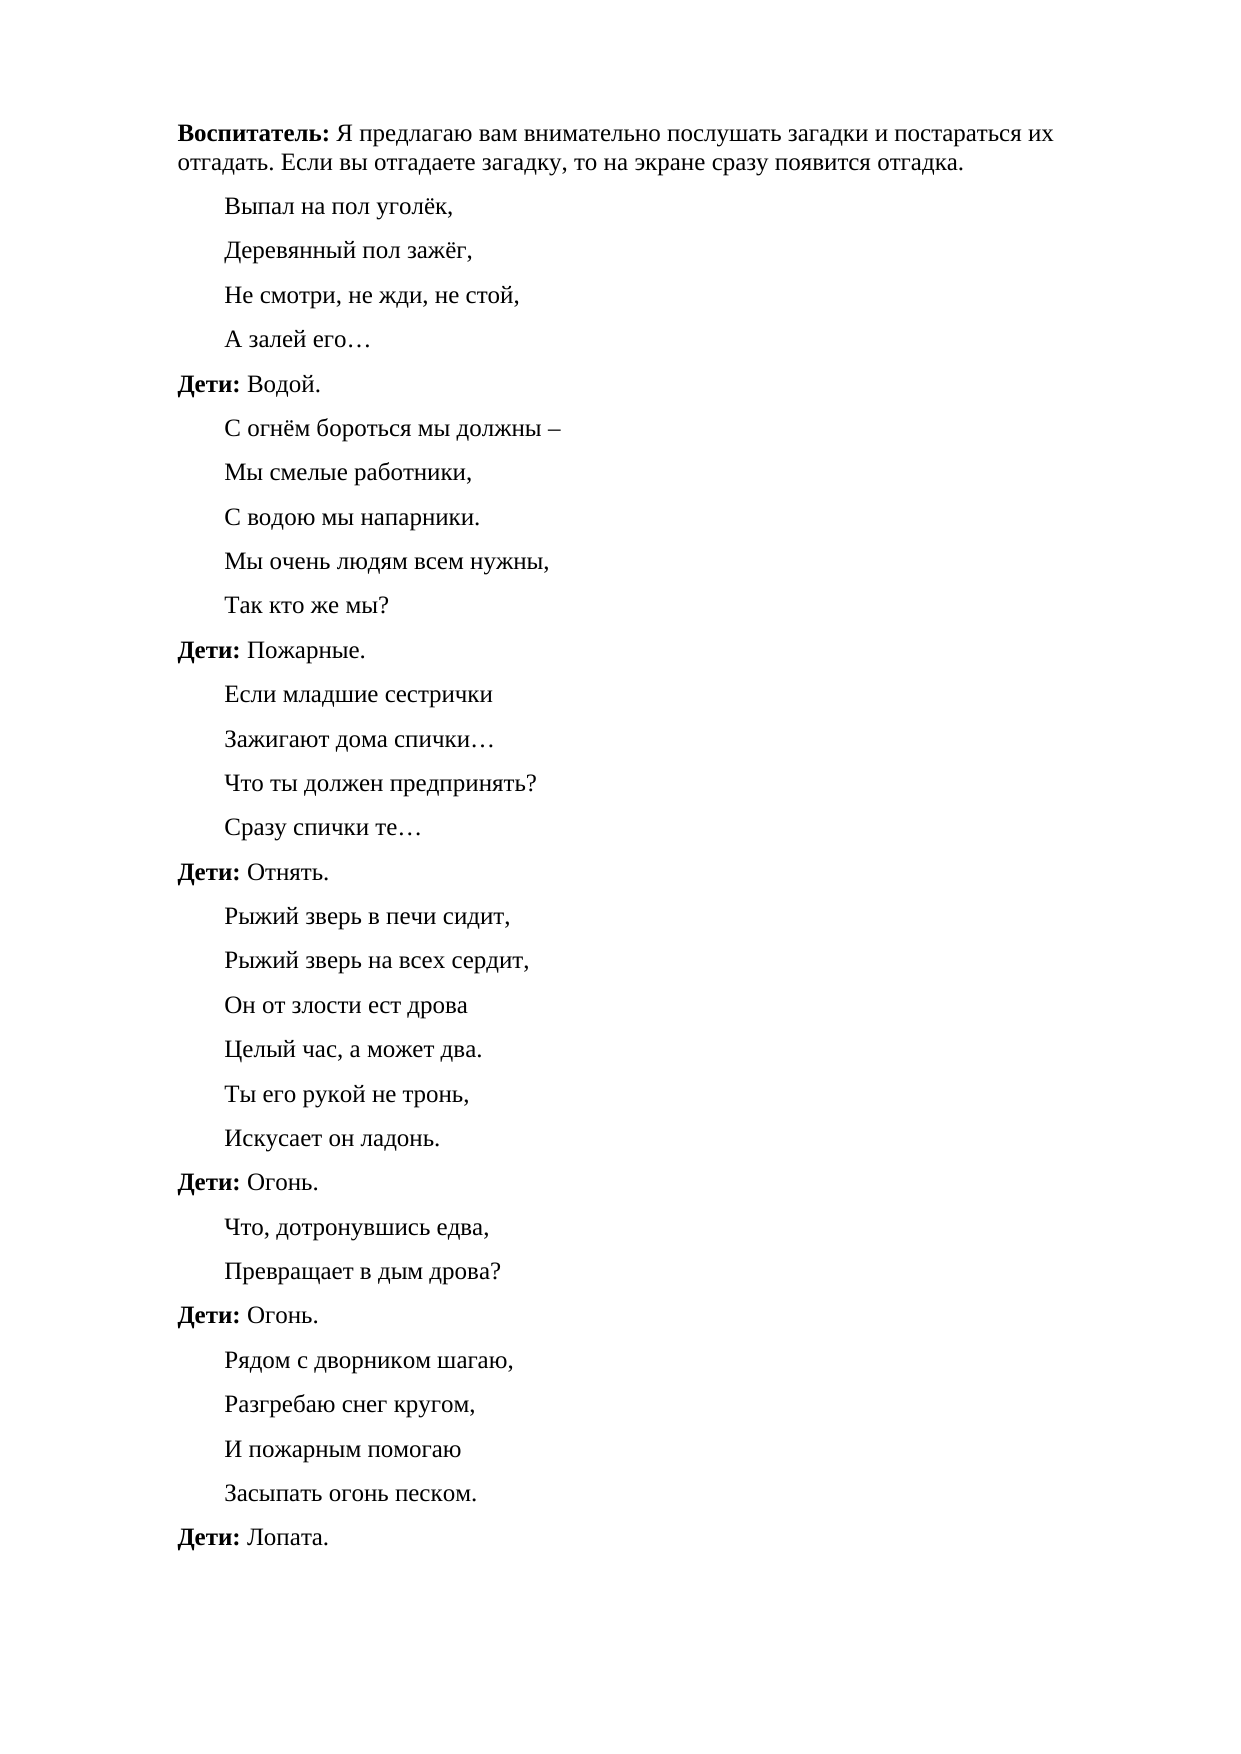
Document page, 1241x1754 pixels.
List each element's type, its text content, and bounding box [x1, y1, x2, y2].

text Выпал на пол уголёк, [224, 191, 1152, 220]
text И пожарным помогаю [224, 1434, 1152, 1462]
text Целый час, а может два. [224, 1034, 1152, 1063]
text Ты его рукой не тронь, [224, 1079, 1152, 1107]
text С водою мы напарники. [224, 502, 1152, 531]
text Так кто же мы? [224, 591, 1152, 619]
text Дети: Огонь. [177, 1301, 1152, 1329]
text Зажигают дома спички… [224, 724, 1152, 752]
text Не смотри, не жди, не стой, [224, 280, 1152, 309]
text Дети: Отнять. [177, 857, 1152, 886]
text Воспитатель: Я предлагаю вам внимательно послушать загадки и постараться их отгадать. Если вы отгадаете загадку, то на экране сразу появится отгадка. [177, 118, 1152, 176]
text Мы смелые работники, [224, 457, 1152, 486]
text Дети: Огонь. [177, 1167, 1152, 1196]
text Если младшие сестрички [224, 679, 1152, 708]
text Он от злости ест дрова [224, 990, 1152, 1019]
text Сразу спички те… [224, 812, 1152, 841]
text Дети: Пожарные. [177, 635, 1152, 664]
text Деревянный пол зажёг, [224, 236, 1152, 264]
text Разгребаю снег кругом, [224, 1389, 1152, 1418]
text Что ты должен предпринять? [224, 768, 1152, 797]
text Рыжий зверь на всех сердит, [224, 946, 1152, 974]
text Дети: Лопата. [177, 1522, 1152, 1551]
text С огнём бороться мы должны – [224, 413, 1152, 442]
text Искусает он ладонь. [224, 1123, 1152, 1152]
text Дети: Водой. [177, 369, 1152, 397]
text Рядом с дворником шагаю, [224, 1345, 1152, 1374]
text Мы очень людям всем нужны, [224, 546, 1152, 575]
text Рыжий зверь в печи сидит, [224, 901, 1152, 930]
text А залей его… [224, 324, 1152, 353]
text Что, дотронувшись едва, [224, 1212, 1152, 1241]
text Засыпать огонь песком. [224, 1478, 1152, 1507]
text Превращает в дым дрова? [224, 1256, 1152, 1285]
